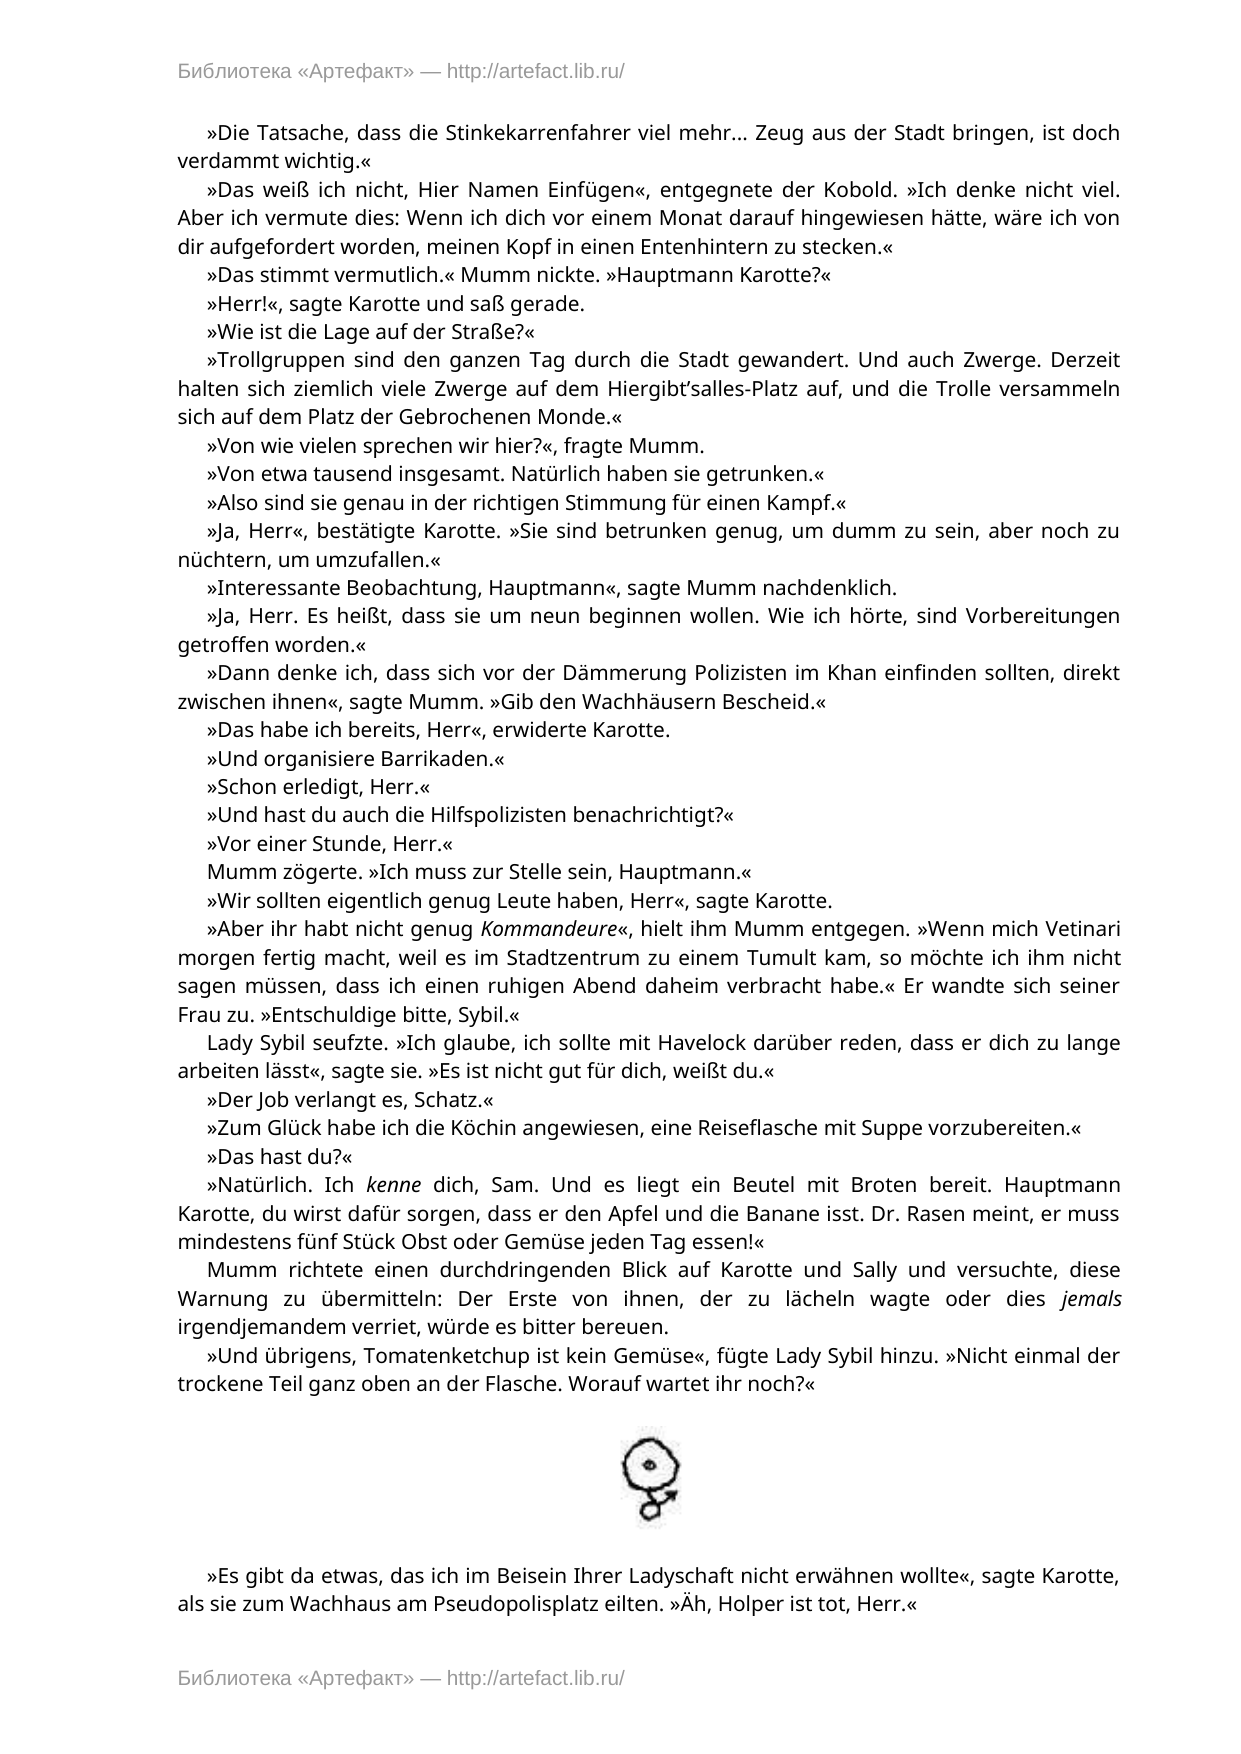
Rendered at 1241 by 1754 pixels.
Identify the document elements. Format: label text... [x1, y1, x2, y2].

text »Natürlich. Ich kenne dich, Sam. Und es liegt ein Beutel mit Broten bereit. Hauptmann Karotte, du wirst dafür sorgen, dass er den Apfel und die Banane isst. Dr. Rasen meint, er muss mindestens fünf Stück Obst oder Gemüse jeden Tag essen!« [177, 1170, 1122, 1256]
text »Von wie vielen sprechen wir hier?«, fragte Mumm. [177, 431, 1122, 459]
text »Es gibt da etwas, das ich im Beisein Ihrer Ladyschaft nicht erwähnen wollte«, sagte Karotte, als sie zum Wachhaus am Pseudopolisplatz eilten. »Äh, Holper ist tot, Herr.« [177, 1561, 1122, 1618]
text »Die Tatsache, dass die Stinkekarrenfahrer viel mehr... Zeug aus der Stadt bringen, ist doch verdammt wichtig.« [177, 118, 1122, 175]
text Mumm richtete einen durchdringenden Blick auf Karotte und Sally und versuchte, diese Warnung zu übermitteln: Der Erste von ihnen, der zu lächeln wagte oder dies jemals irgendjemandem verriet, würde es bitter bereuen. [177, 1256, 1122, 1341]
text »Wir sollten eigentlich genug Leute haben, Herr«, sagte Karotte. [177, 886, 1122, 914]
text »Von etwa tausend insgesamt. Natürlich haben sie getrunken.« [177, 459, 1122, 488]
text »Und hast du auch die Hilfspolizisten benachrichtigt?« [177, 801, 1122, 829]
text »Schon erledigt, Herr.« [177, 772, 1122, 801]
text »Trollgruppen sind den ganzen Tag durch die Stadt gewandert. Und auch Zwerge. Derzeit halten sich ziemlich viele Zwerge auf dem Hiergibt’salles-Platz auf, und die Trolle versammeln sich auf dem Platz der Gebrochenen Monde.« [177, 346, 1122, 431]
text »Zum Glück habe ich die Köchin angewiesen, eine Reiseflasche mit Suppe vorzubereiten.« [177, 1113, 1122, 1142]
text »Das habe ich bereits, Herr«, erwiderte Karotte. [177, 715, 1122, 744]
text Mumm zögerte. »Ich muss zur Stelle sein, Hauptmann.« [177, 857, 1122, 886]
text »Interessante Beobachtung, Hauptmann«, sagte Mumm nachdenklich. [177, 573, 1122, 602]
text »Also sind sie genau in der richtigen Stimmung für einen Kampf.« [177, 488, 1122, 516]
text »Vor einer Stunde, Herr.« [177, 829, 1122, 857]
text »Das stimmt vermutlich.« Mumm nickte. »Hauptmann Karotte?« [177, 260, 1122, 289]
text »Wie ist die Lage auf der Straße?« [177, 317, 1122, 346]
text »Und organisiere Barrikaden.« [177, 744, 1122, 772]
text »Das hast du?« [177, 1142, 1122, 1170]
picture [607, 1426, 693, 1533]
text Lady Sybil seufzte. »Ich glaube, ich sollte mit Havelock darüber reden, dass er dich zu lange arbeiten lässt«, sagte sie. »Es ist nicht gut für dich, weißt du.« [177, 1028, 1122, 1085]
text »Und übrigens, Tomatenketchup ist kein Gemüse«, fügte Lady Sybil hinzu. »Nicht einmal der trockene Teil ganz oben an der Flasche. Worauf wartet ihr noch?« [177, 1341, 1122, 1398]
text »Das weiß ich nicht, Hier Namen Einfügen«, entgegnete der Kobold. »Ich denke nicht viel. Aber ich vermute dies: Wenn ich dich vor einem Monat darauf hingewiesen hätte, wäre ich von dir aufgefordert worden, meinen Kopf in einen Entenhintern zu stecken.« [177, 175, 1122, 260]
text »Dann denke ich, dass sich vor der Dämmerung Polizisten im Khan einfinden sollten, direkt zwischen ihnen«, sagte Mumm. »Gib den Wachhäusern Bescheid.« [177, 658, 1122, 715]
text »Herr!«, sagte Karotte und saß gerade. [177, 289, 1122, 317]
text »Aber ihr habt nicht genug Kommandeure«, hielt ihm Mumm entgegen. »Wenn mich Vetinari morgen fertig macht, weil es im Stadtzentrum zu einem Tumult kam, so möchte ich ihm nicht sagen müssen, dass ich einen ruhigen Abend daheim verbracht habe.« Er wandte sich seiner Frau zu. »Entschuldige bitte, Sybil.« [177, 914, 1122, 1028]
text »Ja, Herr«, bestätigte Karotte. »Sie sind betrunken genug, um dumm zu sein, aber noch zu nüchtern, um umzufallen.« [177, 516, 1122, 573]
text »Ja, Herr. Es heißt, dass sie um neun beginnen wollen. Wie ich hörte, sind Vorbereitungen getroffen worden.« [177, 602, 1122, 658]
text »Der Job verlangt es, Schatz.« [177, 1085, 1122, 1113]
